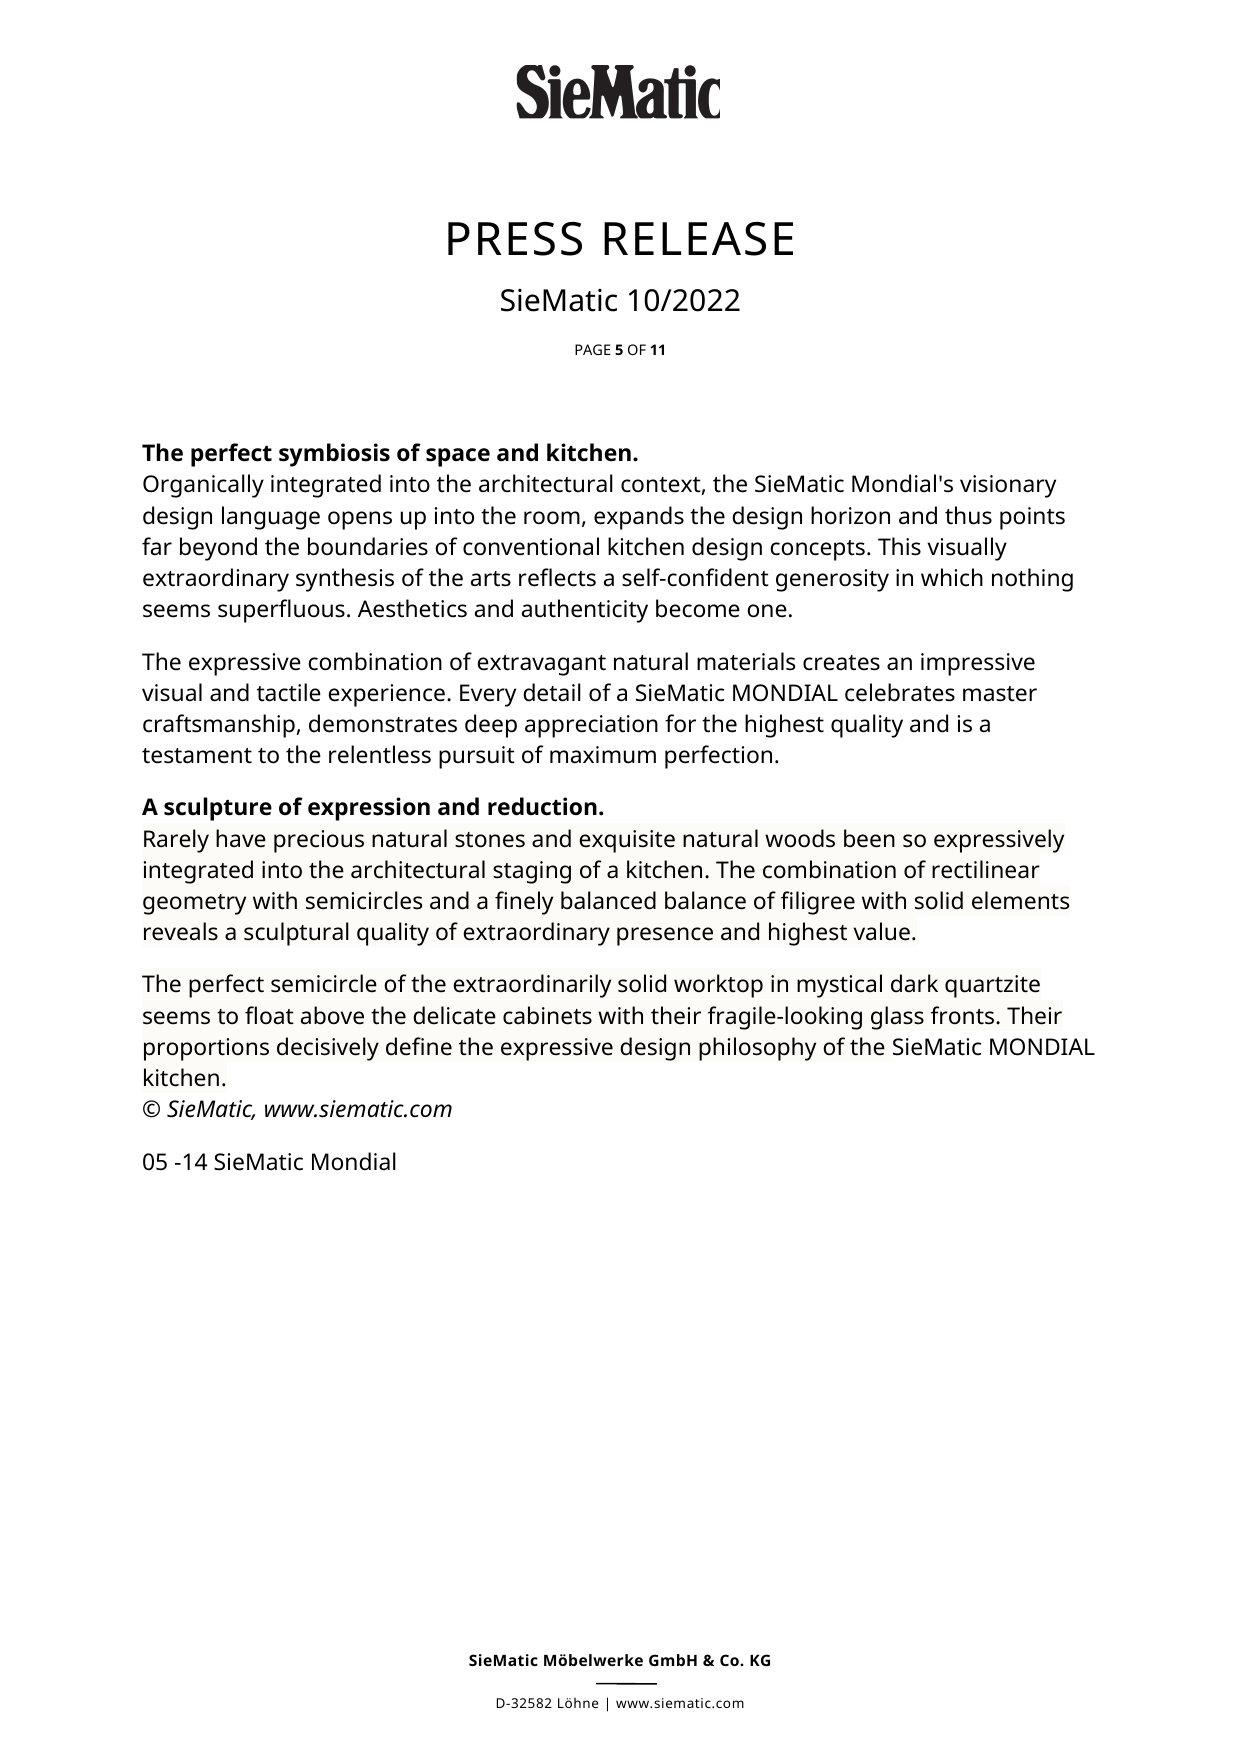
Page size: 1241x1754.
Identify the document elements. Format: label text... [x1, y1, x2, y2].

text The expressive combination of extravagant natural materials creates an impressive visual and tactile experience. Every detail of a SieMatic MONDIAL celebrates master craftsmanship, demonstrates deep appreciation for the highest quality and is a testament to the relentless pursuit of maximum perfection. [780, 645, 1098, 770]
text A sculpture of expression and reduction. Rarely have precious natural stones and exquisite natural woods been so expressively integrated into the architectural staging of a kitchen. The combination of rectilinear geometry with semicircles and a finely balanced balance of filigree with solid elements reveals a sculptural quality of extraordinary presence and highest value. [142, 791, 1098, 947]
text The perfect semicircle of the extraordinarily solid worktop in mystical dark quartzite seems to float above the delicate cabinets with their fragile-looking glass fronts. Their proportions decisively define the expressive design philosophy of the SieMatic MONDIAL kitchen. © SieMatic, www.siematic.com [142, 968, 1098, 1124]
text The perfect symbiosis of space and kitchen. Organically integrated into the architectural context, the SieMatic Mondial's visionary design language opens up into the room, expands the design horizon and thus points far beyond the boundaries of conventional kitchen design concepts. This visually extraordinary synthesis of the arts reflects a self-confident generosity in which nothing seems superfluous. Aesthetics and authenticity become one. [142, 437, 1098, 624]
text 05 -14 SieMatic Mondial [142, 1145, 1098, 1177]
